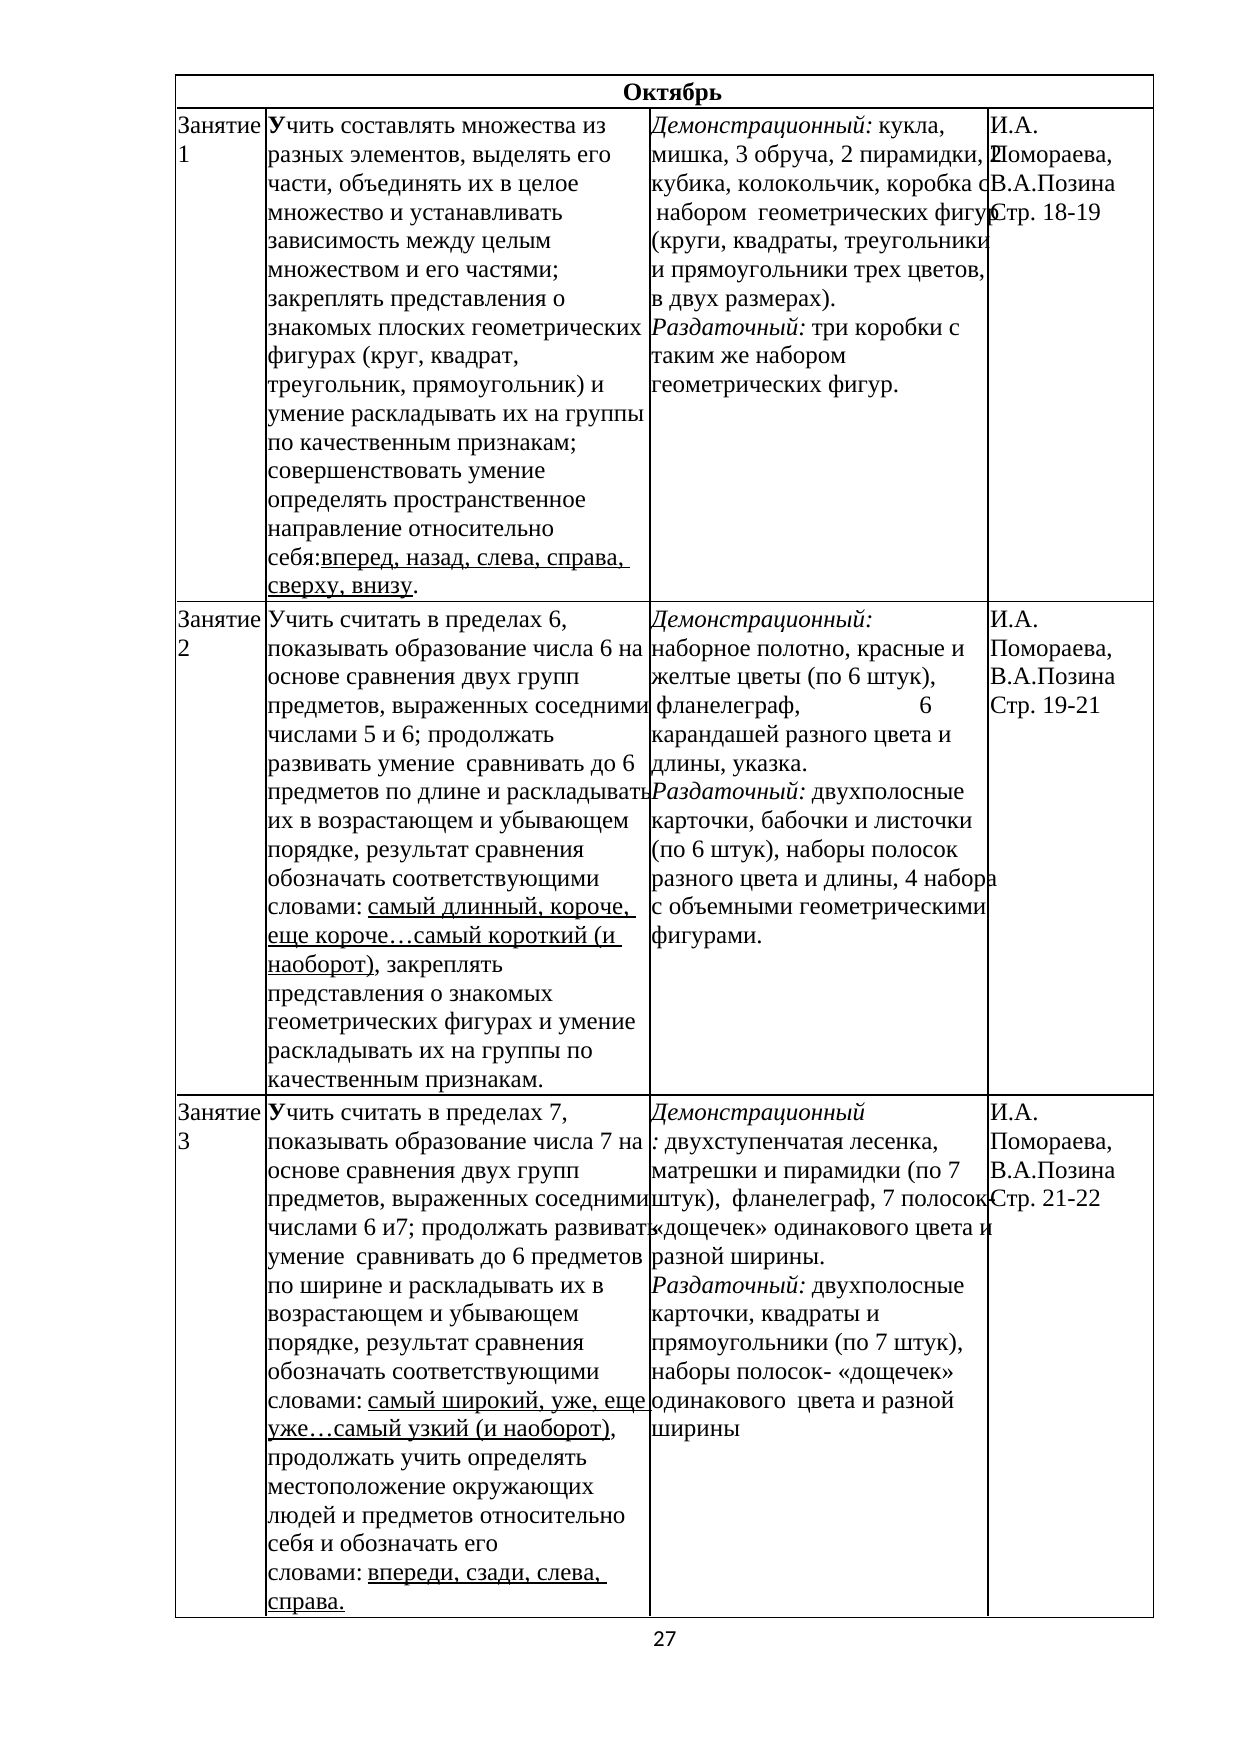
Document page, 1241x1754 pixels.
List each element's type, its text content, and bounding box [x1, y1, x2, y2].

table_cell И.А. Помораева, В.А.Позина Стр. 18-19 [989, 109, 1153, 601]
table_cell И.А. Помораева, В.А.Позина Стр. 19-21 [989, 602, 1153, 1094]
table_cell Демонстрационный: двухступенчатая лесенка, матрешки и пирамидки (по 7 штук), фланелеграф, 7 полосок- «дощечек» одинакового цвета и разной ширины. Раздаточный: двухполосные карточки, квадраты и прямоугольники (по 7 штук), наборы полосок- «дощечек» одинакового цвета и разной ширины [651, 1096, 987, 1616]
table_cell Учить считать в пределах 6, показывать образование числа 6 на основе сравнения двух групп предметов, выраженных соседними числами 5 и 6; продолжать развивать умение сравнивать до 6 предметов по длине и раскладывать их в возрастающем и убывающем порядке, результат сравнения обозначать соответствующими словами: самый длинный, короче, еще короче…самый короткий (и наоборот), закреплять представления о знакомых геометрических фигурах и умение раскладывать их на группы по качественным признакам. [267, 602, 649, 1094]
table_cell Октябрь [176, 76, 1153, 107]
table_cell Демонстрационный: наборное полотно, красные и желтые цветы (по 6 штук), фланелеграф, 6 карандашей разного цвета и длины, указка. Раздаточный: двухполосные карточки, бабочки и листочки (по 6 штук), наборы полосок разного цвета и длины, 4 набора с объемными геометрическими фигурами. [651, 602, 987, 1094]
table_cell И.А. Помораева, В.А.Позина Стр. 21-22 [989, 1096, 1153, 1616]
table_cell Демонстрационный: кукла, мишка, 3 обруча, 2 пирамидки, 2 кубика, колокольчик, коробка с набором геометрических фигур (круги, квадраты, треугольники и прямоугольники трех цветов, в двух размерах). Раздаточный: три коробки с таким же набором геометрических фигур. [651, 109, 987, 601]
table_cell Занятие 2 [176, 602, 265, 1094]
table_cell Учить составлять множества из разных элементов, выделять его части, объединять их в целое множество и устанавливать зависимость между целым множеством и его частями; закреплять представления о знакомых плоских геометрических фигурах (круг, квадрат, треугольник, прямоугольник) и умение раскладывать их на группы по качественным признакам; совершенствовать умение определять пространственное направление относительно себя:вперед, назад, слева, справа, сверху, внизу. [267, 109, 649, 601]
table_cell Занятие 3 [176, 1095, 265, 1616]
table_cell Учить считать в пределах 7, показывать образование числа 7 на основе сравнения двух групп предметов, выраженных соседними числами 6 и7; продолжать развивать умение сравнивать до 6 предметов по ширине и раскладывать их в возрастающем и убывающем порядке, результат сравнения обозначать соответствующими словами: самый широкий, уже, еще уже…самый узкий (и наоборот), продолжать учить определять местоположение окружающих людей и предметов относительно себя и обозначать его словами: впереди, сзади, слева, справа. [267, 1096, 649, 1616]
table_cell Занятие 1 [176, 108, 265, 601]
